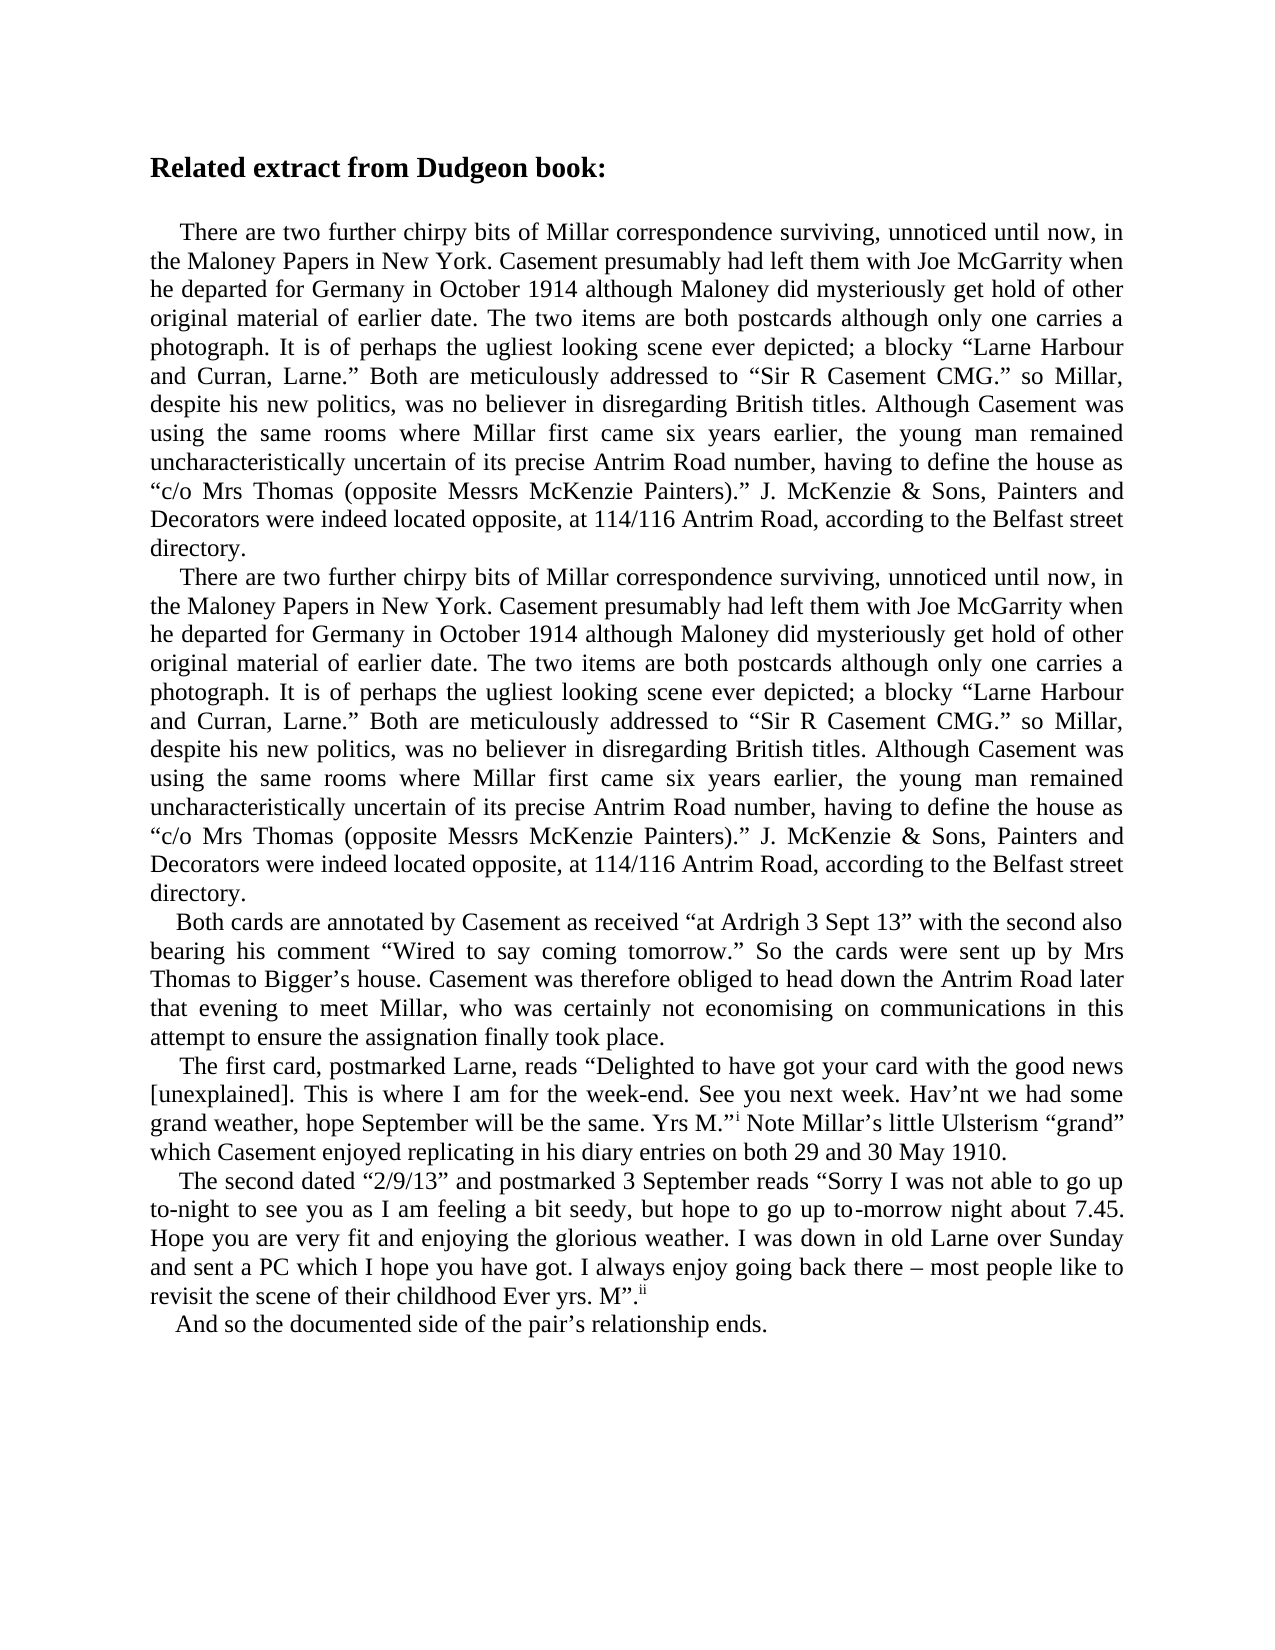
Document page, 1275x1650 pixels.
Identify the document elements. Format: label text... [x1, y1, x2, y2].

text There are two further chirpy bits of Millar correspondence surviving, unnoticed until now, in the Maloney Papers in New York. Casement presumably had left them with Joe McGarrity when he departed for Germany in October 1914 although Maloney did mysteriously get hold of other original material of earlier date. The two items are both postcards although only one carries a photograph. It is of perhaps the ugliest looking scene ever depicted; a blocky “Larne Harbour and Curran, Larne.” Both are meticulously addressed to “Sir R Casement CMG.” so Millar, despite his new politics, was no believer in disregarding British titles. Although Casement was using the same rooms where Millar first came six years earlier, the young man remained uncharacteristically uncertain of its precise Antrim Road number, having to define the house as “c/o Mrs Thomas (opposite Messrs McKenzie Painters).” J. McKenzie & Sons, Painters and Decorators were indeed located opposite, at 114/116 Antrim Road, according to the Belfast street directory. [150, 217, 1125, 562]
text The second dated “2/9/13” and postmarked 3 September reads “Sorry I was not able to go up to-night to see you as I am feeling a bit seedy, but hope to go up to-morrow night about 7.45. Hope you are very fit and enjoying the glorious weather. I was down in old Larne over Sunday and sent a PC which I hope you have got. I always enjoy going back there – most people like to revisit the scene of their childhood Ever yrs. M”. [150, 1166, 1125, 1309]
text The first card, postmarked Larne, reads “Delighted to have got your card with the good news [unexplained]. This is where I am for the week-end. See you next week. Hav’nt we had some grand weather, hope September will be the same. Yrs M.” Note Millar’s little Ulsterism “grand” which Casement enjoyed replicating in his diary entries on both 29 and 30 May 1910. [150, 1051, 1125, 1166]
text Related extract from Dudgeon book: [150, 150, 1125, 183]
text And so the documented side of the pair’s relationship ends. [150, 1309, 1125, 1338]
text Both cards are annotated by Casement as received “at Ardrigh 3 Sept 13” with the second also bearing his comment “Wired to say coming tomorrow.” So the cards were sent up by Mrs Thomas to Bigger’s house. Casement was therefore obliged to head down the Antrim Road later that evening to meet Millar, who was certainly not economising on communications in this attempt to ensure the assignation finally took place. [150, 907, 1125, 1051]
text There are two further chirpy bits of Millar correspondence surviving, unnoticed until now, in the Maloney Papers in New York. Casement presumably had left them with Joe McGarrity when he departed for Germany in October 1914 although Maloney did mysteriously get hold of other original material of earlier date. The two items are both postcards although only one carries a photograph. It is of perhaps the ugliest looking scene ever depicted; a blocky “Larne Harbour and Curran, Larne.” Both are meticulously addressed to “Sir R Casement CMG.” so Millar, despite his new politics, was no believer in disregarding British titles. Although Casement was using the same rooms where Millar first came six years earlier, the young man remained uncharacteristically uncertain of its precise Antrim Road number, having to define the house as “c/o Mrs Thomas (opposite Messrs McKenzie Painters).” J. McKenzie & Sons, Painters and Decorators were indeed located opposite, at 114/116 Antrim Road, according to the Belfast street directory. [150, 562, 1125, 907]
